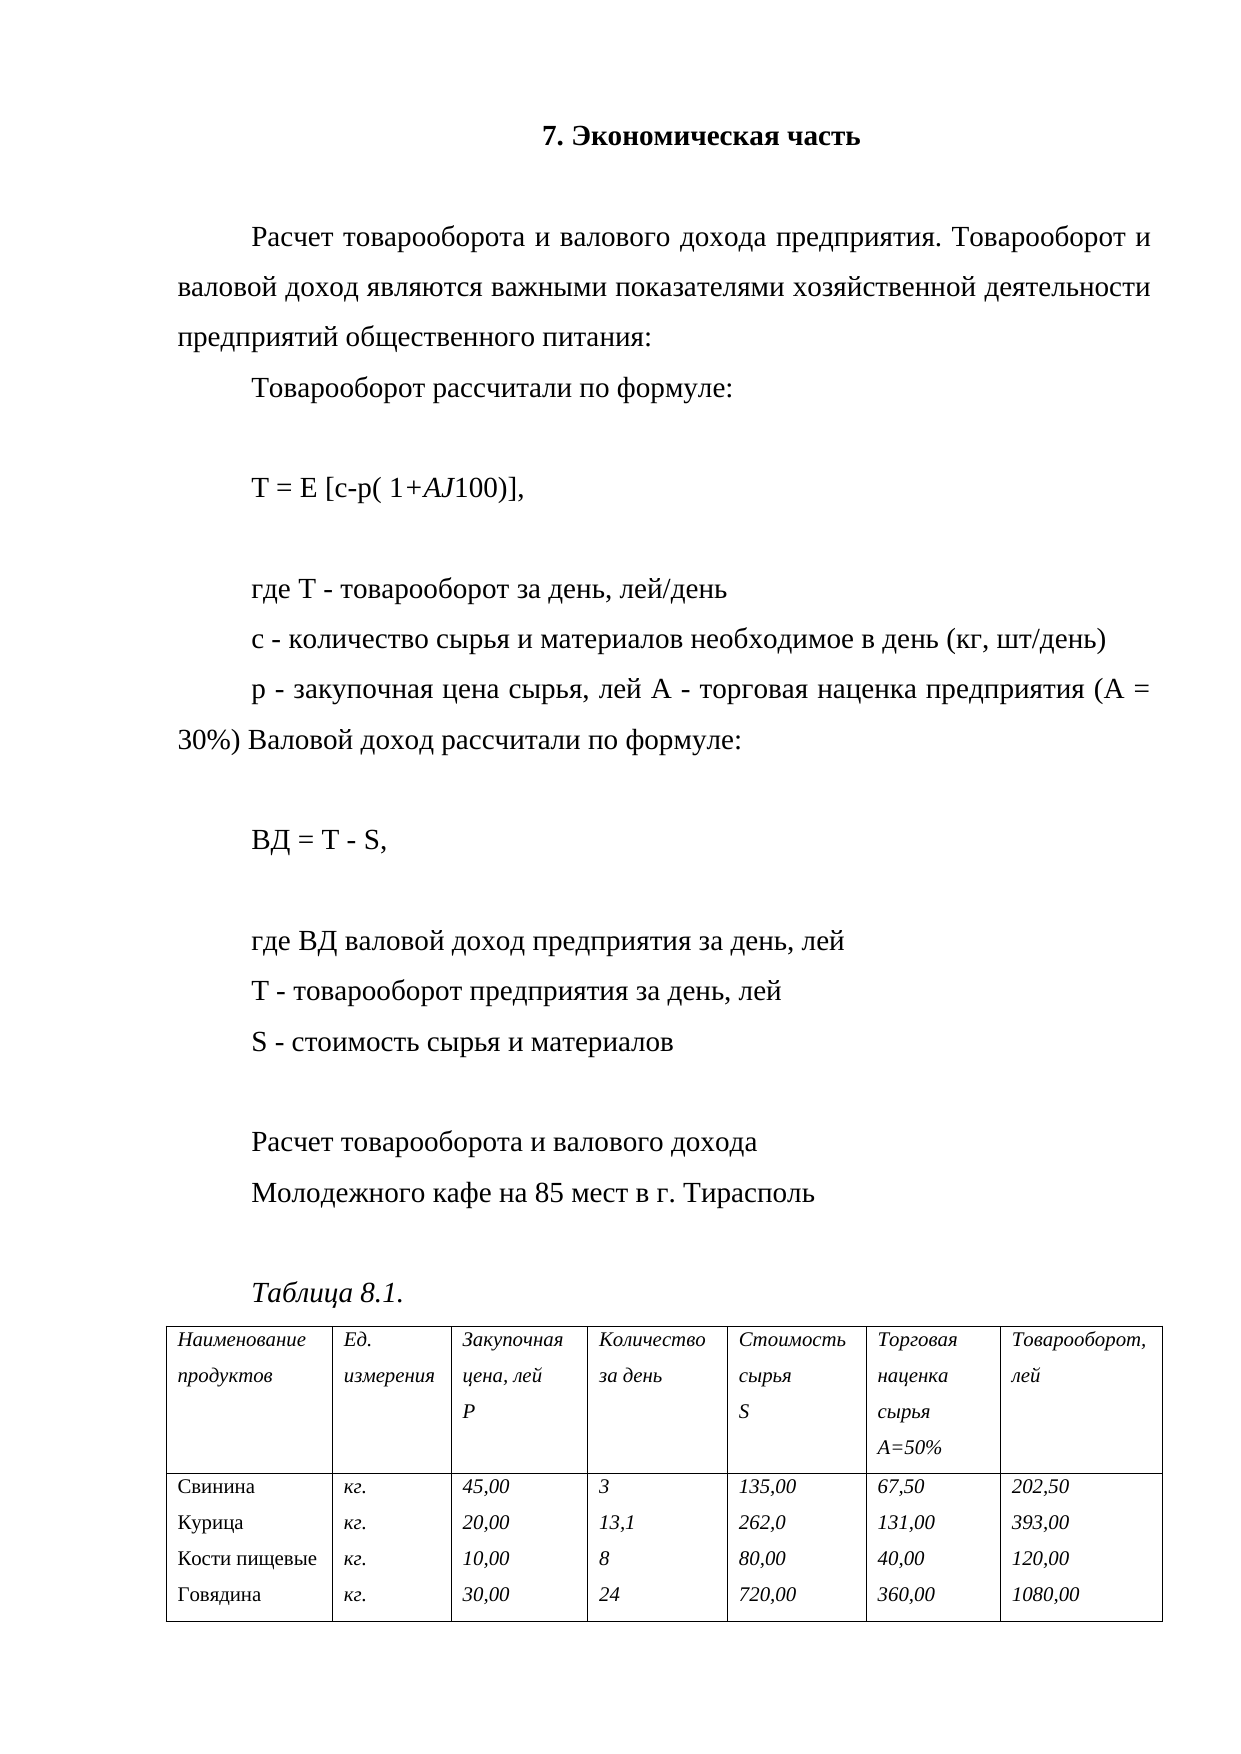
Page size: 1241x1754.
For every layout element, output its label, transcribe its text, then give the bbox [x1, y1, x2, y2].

text S - стоимость сырья и материалов [177, 1024, 1152, 1057]
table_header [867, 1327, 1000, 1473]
text 7. Экономическая часть [177, 118, 1152, 152]
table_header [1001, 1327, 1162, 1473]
text Таблица 8.1. [177, 1275, 1152, 1309]
text ВД = Т - S, [177, 822, 1152, 856]
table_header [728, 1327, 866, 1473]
text Молодежного кафе на 85 мест в г. Тирасполь [177, 1175, 1152, 1208]
text где ВД валовой доход предприятия за день, лей [177, 923, 1152, 957]
text Товарооборот рассчитали по формуле: [177, 370, 1152, 403]
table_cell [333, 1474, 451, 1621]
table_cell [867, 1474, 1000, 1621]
text с - количество сырья и материалов необходимое в день (кг, шт/день) [177, 621, 1152, 655]
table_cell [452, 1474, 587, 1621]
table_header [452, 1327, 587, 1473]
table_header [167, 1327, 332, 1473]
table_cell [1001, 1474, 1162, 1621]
text Расчет товарооборота и валового дохода [177, 1124, 1152, 1158]
text Т = Е [с-р( 1+AJ100)], [177, 470, 1152, 504]
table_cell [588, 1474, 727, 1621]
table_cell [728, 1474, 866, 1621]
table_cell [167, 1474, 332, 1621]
text Расчет товарооборота и валового дохода предприятия. Товарооборот и валовой доход являются важными показателями хозяйственной деятельности предприятий общественного питания: [177, 219, 1152, 353]
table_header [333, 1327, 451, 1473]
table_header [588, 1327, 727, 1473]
text р - закупочная цена сырья, лей А - торговая наценка предприятия (А = 30%) Валовой доход рассчитали по формуле: [177, 672, 1152, 755]
text Т - товарооборот предприятия за день, лей [177, 973, 1152, 1007]
text где Т - товарооборот за день, лей/день [177, 571, 1152, 604]
